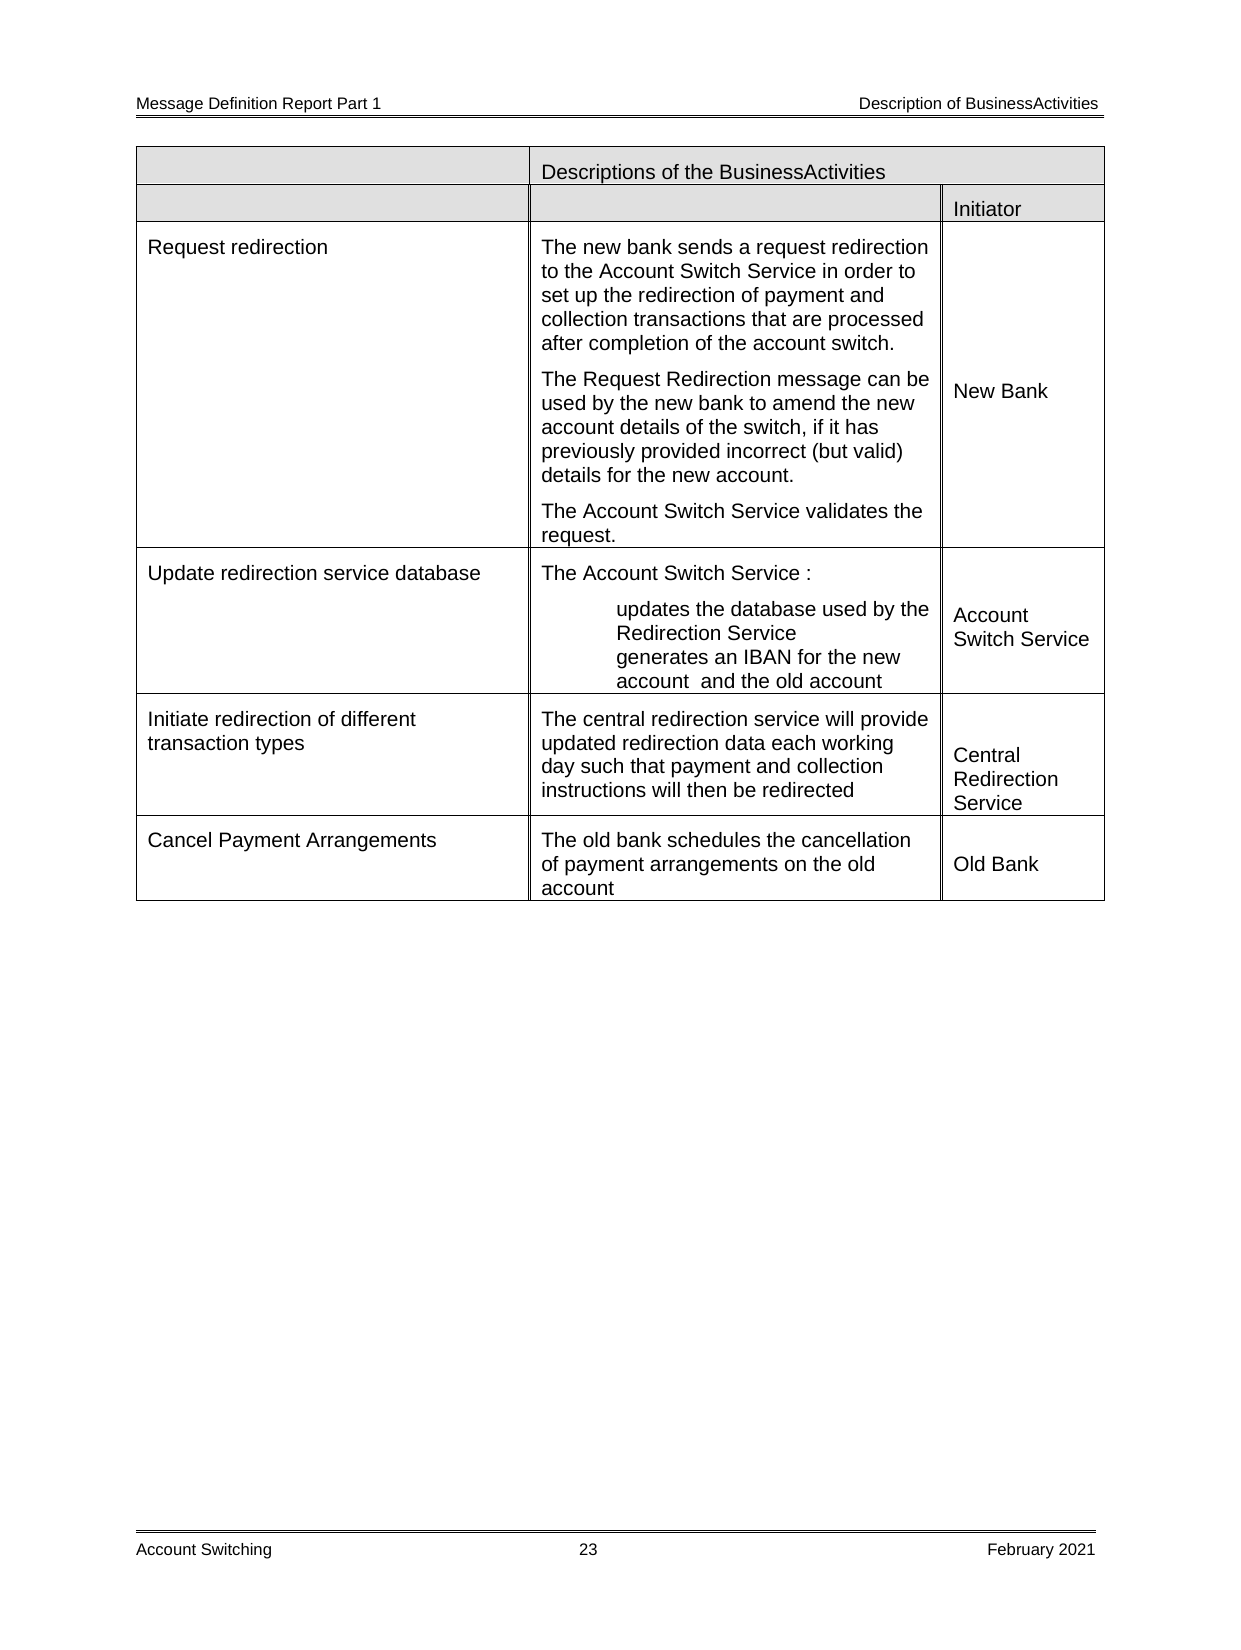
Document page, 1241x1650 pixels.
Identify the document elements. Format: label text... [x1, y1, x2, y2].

table_cell Initiate redirection of different transaction types [137, 694, 528, 815]
table_cell Request redirection [137, 222, 528, 547]
table_cell [137, 185, 528, 221]
table_cell New Bank [943, 222, 1104, 547]
table_cell Cancel Payment Arrangements [137, 816, 528, 900]
table_cell The Account Switch Service : updates the database used by the Redirection Service generates an IBAN for the new account and the old account [531, 548, 940, 693]
table_cell The old bank schedules the cancellation of payment arrangements on the old account [531, 816, 940, 900]
table_cell Initiator [943, 185, 1104, 221]
table_cell Old Bank [943, 816, 1104, 900]
table_header [137, 147, 529, 183]
table_cell Account Switch Service [943, 548, 1104, 693]
table_header Descriptions of the BusinessActivities [530, 147, 1104, 183]
table_cell The new bank sends a request redirection to the Account Switch Service in order to set up the redirection of payment and collection transactions that are processed after completion of the account switch. The Request Redirection message can be used by the new bank to amend the new account details of the switch, if it has previously provided incorrect (but valid) details for the new account. The Account Switch Service validates the request. [531, 222, 940, 547]
table_cell [531, 185, 940, 221]
table_cell Central Redirection Service [943, 694, 1104, 815]
table_cell The central redirection service will provide updated redirection data each working day such that payment and collection instructions will then be redirected [531, 694, 940, 815]
table_cell Update redirection service database [137, 548, 528, 693]
